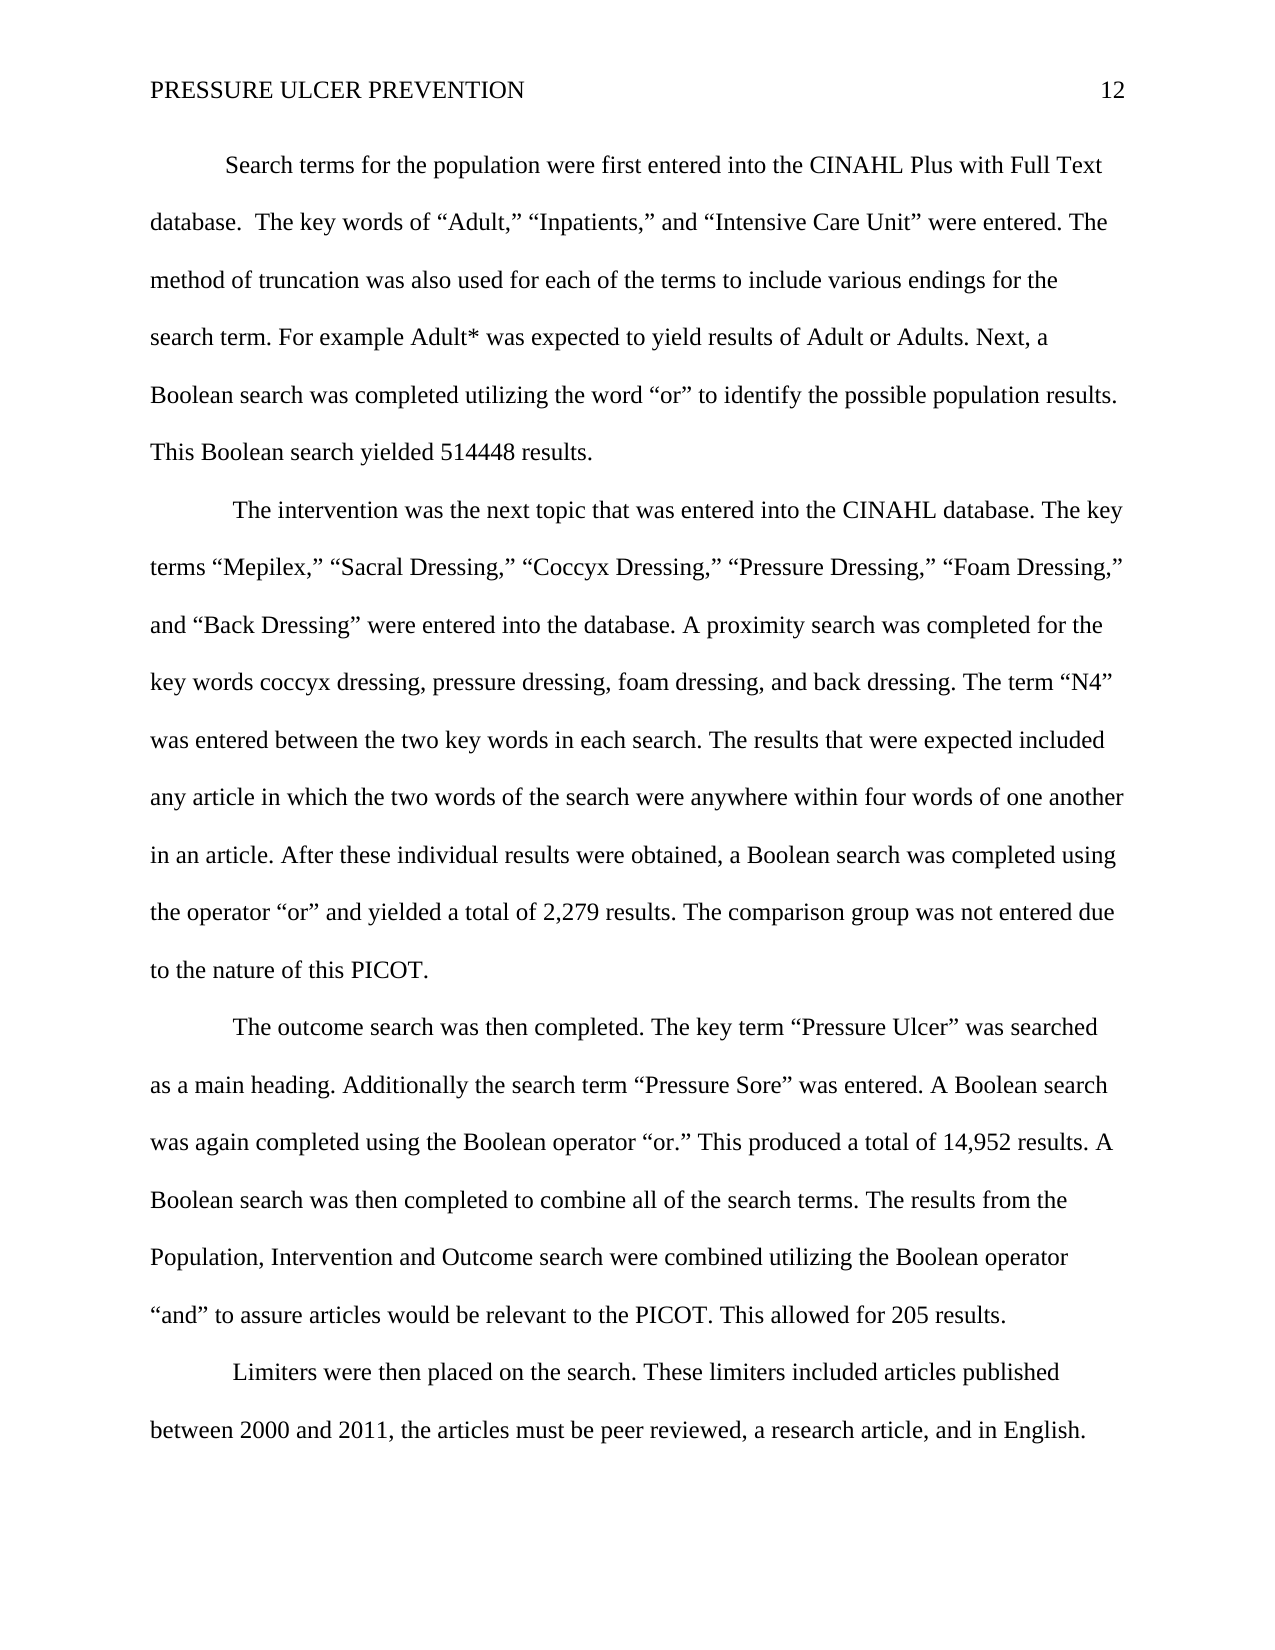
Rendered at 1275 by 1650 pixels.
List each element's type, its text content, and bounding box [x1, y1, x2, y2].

text The intervention was the next topic that was entered into the CINAHL database. The key terms “Mepilex,” “Sacral Dressing,” “Coccyx Dressing,” “Pressure Dressing,” “Foam Dressing,” and “Back Dressing” were entered into the database. A proximity search was completed for the key words coccyx dressing, pressure dressing, foam dressing, and back dressing. The term “N4” was entered between the two key words in each search. The results that were expected included any article in which the two words of the search were anywhere within four words of one another in an article. After these individual results were obtained, a Boolean search was completed using the operator “or” and yielded a total of 2,279 results. The comparison group was not entered due to the nature of this PICOT. [150, 495, 1125, 984]
text The outcome search was then completed. The key term “Pressure Ulcer” was searched as a main heading. Additionally the search term “Pressure Sore” was entered. A Boolean search was again completed using the Boolean operator “or.” This produced a total of 14,952 results. A Boolean search was then completed to combine all of the search terms. The results from the Population, Intervention and Outcome search were combined utilizing the Boolean operator “and” to assure articles would be relevant to the PICOT. This allowed for 205 results. [150, 1012, 1125, 1329]
text Search terms for the population were first entered into the CINAHL Plus with Full Text database. The key words of “Adult,” “Inpatients,” and “Intensive Care Unit” were entered. The method of truncation was also used for each of the terms to include various endings for the search term. For example Adult* was expected to yield results of Adult or Adults. Next, a Boolean search was completed utilizing the word “or” to identify the possible population results. This Boolean search yielded 514448 results. [150, 150, 1125, 466]
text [150, 1357, 1125, 1444]
